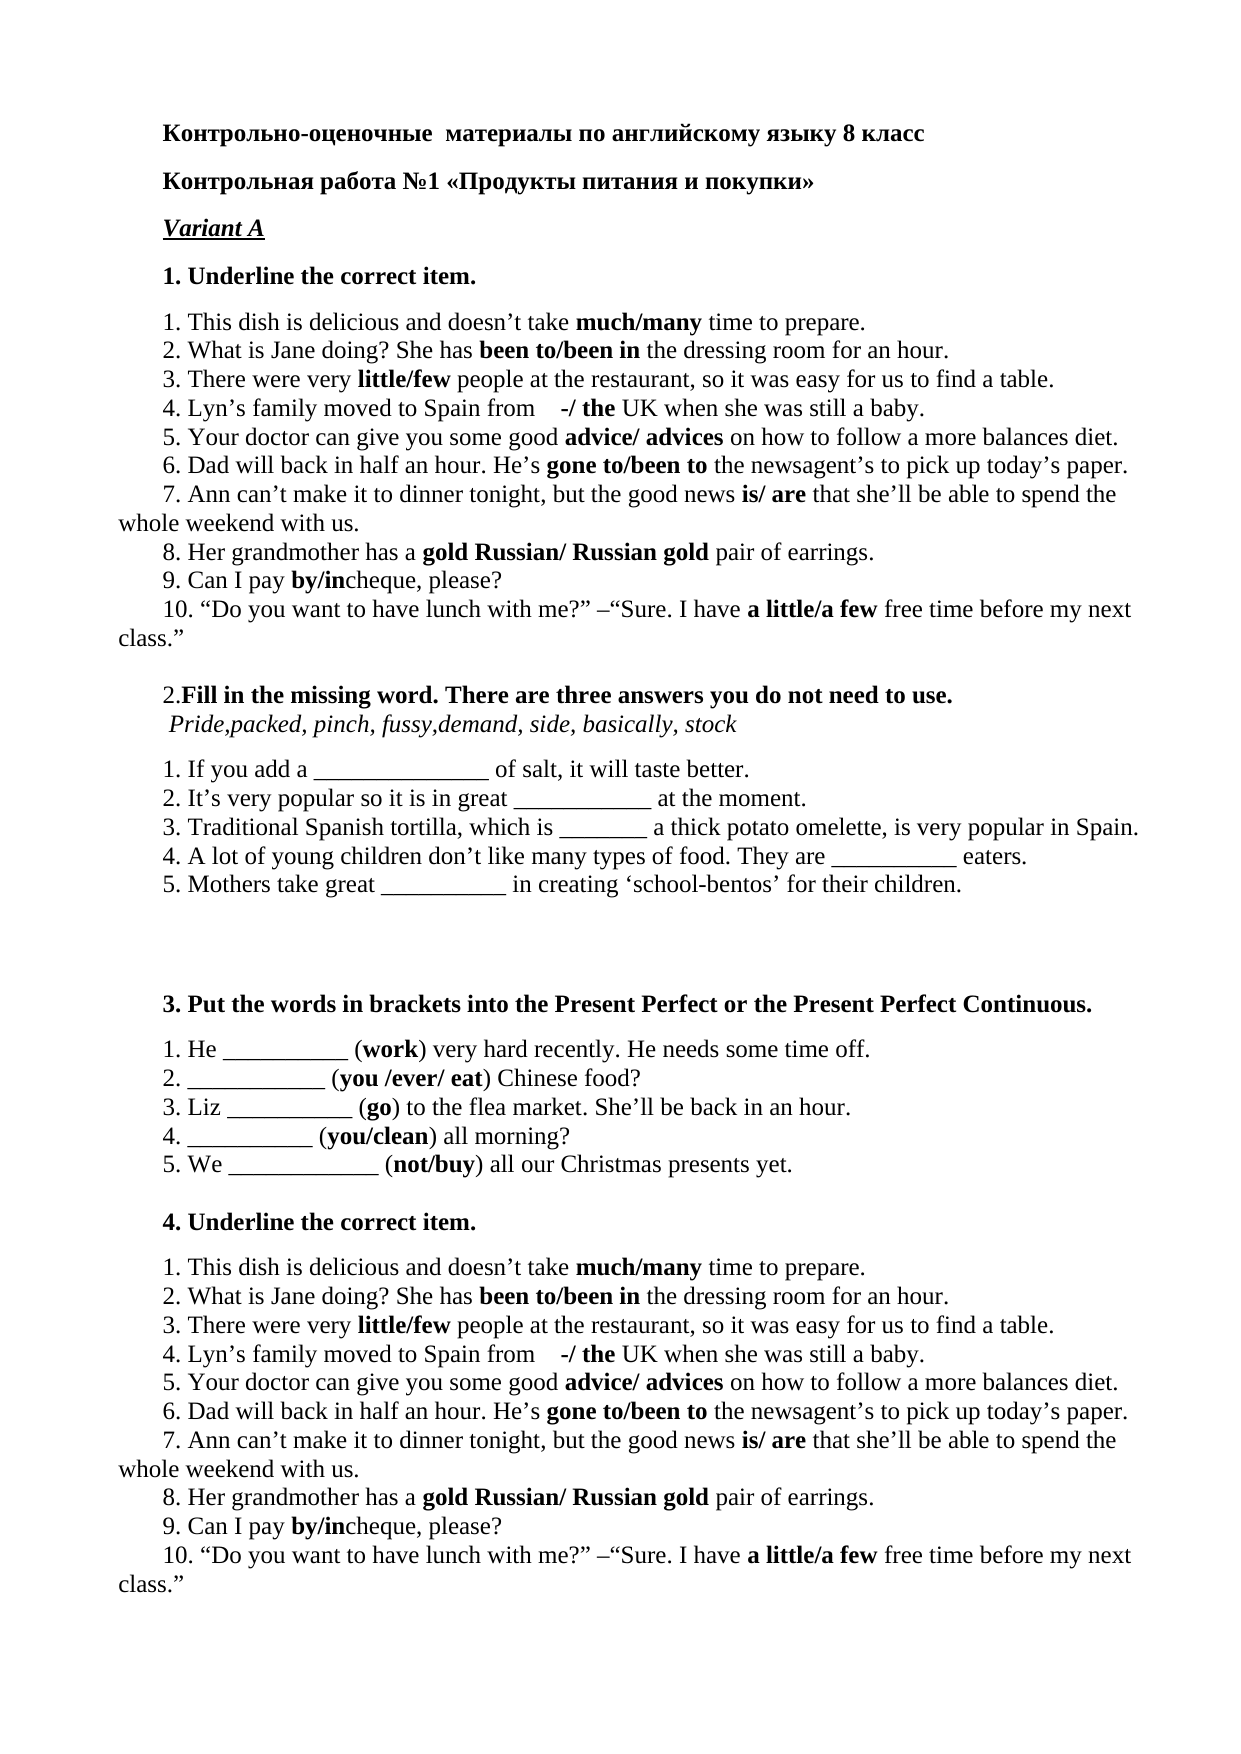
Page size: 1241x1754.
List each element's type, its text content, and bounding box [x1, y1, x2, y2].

text 2.Fill in the missing word. There are three answers you do not need to use. [118, 680, 1152, 709]
text 6. Dad will back in half an hour. He’s gone to/been to the newsagent’s to pick up today’s paper. [118, 1396, 1152, 1425]
text 1. If you add a ______________ of salt, it will taste better. [118, 754, 1152, 783]
text 9. Can I pay by/incheque, please? [118, 1511, 1152, 1540]
text 8. Her grandmother has a gold Russian/ Russian gold pair of earrings. [118, 537, 1152, 565]
text 2. What is Jane doing? She has been to/been in the dressing room for an hour. [118, 335, 1152, 364]
text Variant A [118, 213, 1152, 242]
text 3. Liz __________ (go) to the flea market. She’ll be back in an hour. [118, 1092, 1152, 1121]
text 9. Can I pay by/incheque, please? [118, 565, 1152, 594]
text 1. This dish is delicious and doesn’t take much/many time to prepare. [118, 307, 1152, 335]
text 5. We ____________ (not/buy) all our Christmas presents yet. [118, 1149, 1152, 1178]
text 3. Put the words in brackets into the Present Perfect or the Present Perfect Continuous. [118, 989, 1152, 1018]
text 8. Her grandmother has a gold Russian/ Russian gold pair of earrings. [118, 1482, 1152, 1511]
text 1. This dish is delicious and doesn’t take much/many time to prepare. [118, 1252, 1152, 1281]
text 10. “Do you want to have lunch with me?” –“Sure. I have a little/a few free time before my next class.” [118, 1540, 1152, 1597]
text Контрольная работа №1 «Продукты питания и покупки» [118, 166, 1152, 194]
text 2. It’s very popular so it is in great ___________ at the moment. [118, 783, 1152, 812]
text 1. Underline the correct item. [118, 261, 1152, 290]
text 4. Lyn’s family moved to Spain from -/ the UK when she was still a baby. [118, 393, 1152, 422]
text 1. He __________ (work) very hard recently. He needs some time off. [118, 1034, 1152, 1063]
text 2. What is Jane doing? She has been to/been in the dressing room for an hour. [118, 1281, 1152, 1310]
text 3. Traditional Spanish tortilla, which is _______ a thick potato omelette, is very popular in Spain. [118, 812, 1152, 841]
text 4. A lot of young children don’t like many types of food. They are __________ eaters. [118, 841, 1152, 869]
text 3. There were very little/few people at the restaurant, so it was easy for us to find a table. [118, 364, 1152, 393]
text 5. Mothers take great __________ in creating ‘school-bentos’ for their children. [118, 869, 1152, 898]
text 7. Ann can’t make it to dinner tonight, but the good news is/ are that she’ll be able to spend the whole weekend with us. [118, 479, 1152, 537]
text 4. Lyn’s family moved to Spain from -/ the UK when she was still a baby. [118, 1339, 1152, 1367]
text 3. There were very little/few people at the restaurant, so it was easy for us to find a table. [118, 1310, 1152, 1339]
text 4. __________ (you/clean) all morning? [118, 1121, 1152, 1149]
text 6. Dad will back in half an hour. He’s gone to/been to the newsagent’s to pick up today’s paper. [118, 450, 1152, 479]
text 2. ___________ (you /ever/ eat) Chinese food? [118, 1063, 1152, 1092]
text Контрольно-оценочные материалы по английскому языку 8 класс [118, 118, 1152, 147]
text 5. Your doctor can give you some good advice/ advices on how to follow a more balances diet. [118, 1367, 1152, 1396]
text 4. Underline the correct item. [118, 1207, 1152, 1236]
text 7. Ann can’t make it to dinner tonight, but the good news is/ are that she’ll be able to spend the whole weekend with us. [118, 1425, 1152, 1482]
text 5. Your doctor can give you some good advice/ advices on how to follow a more balances diet. [118, 422, 1152, 450]
text Pride,packed, pinch, fussy,demand, side, basically, stock [118, 709, 1152, 738]
text 10. “Do you want to have lunch with me?” –“Sure. I have a little/a few free time before my next class.” [118, 594, 1152, 652]
